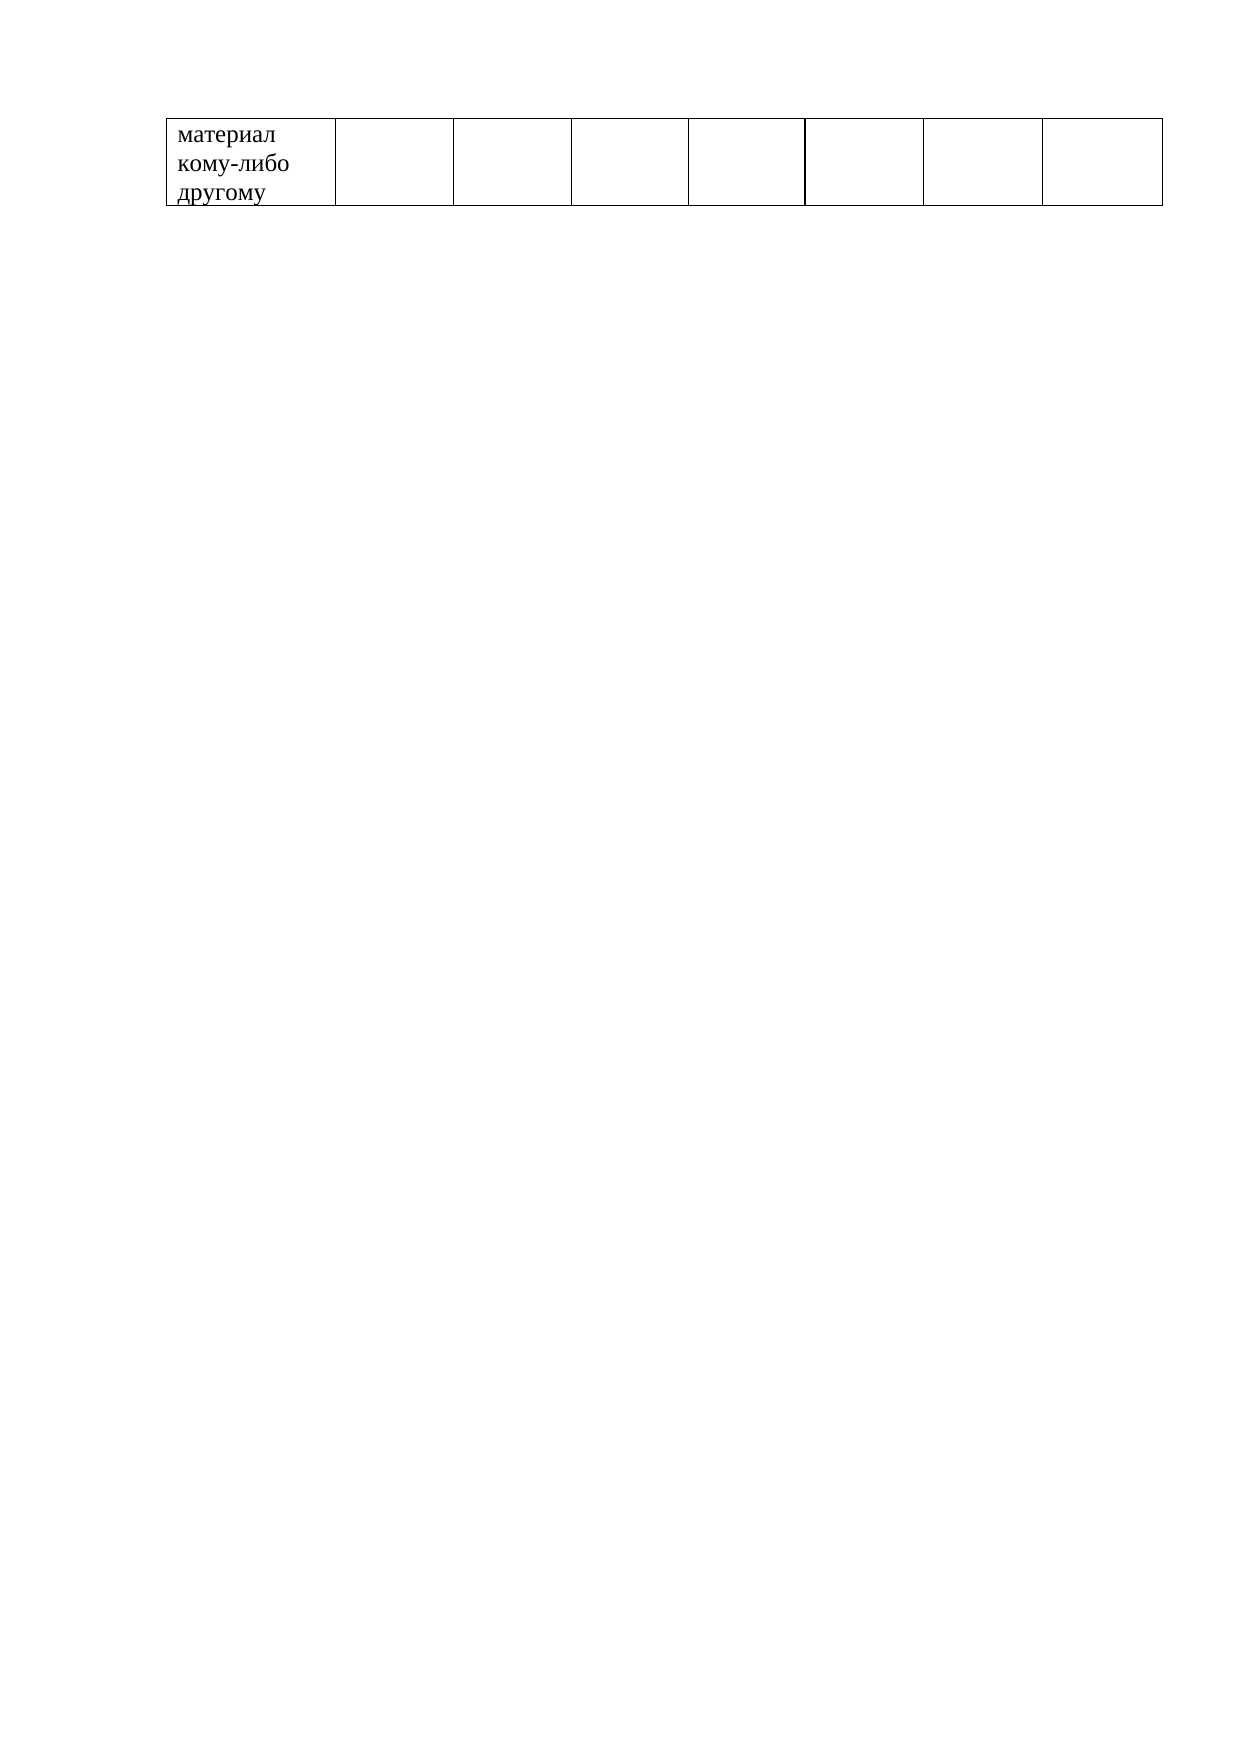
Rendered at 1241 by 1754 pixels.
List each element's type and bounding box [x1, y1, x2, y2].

table_cell [167, 119, 335, 205]
table_cell [806, 119, 923, 205]
table_cell [572, 119, 688, 205]
table_cell [689, 119, 804, 205]
table_cell [336, 119, 453, 205]
table_cell [924, 119, 1042, 205]
table_cell [1043, 119, 1162, 205]
table_cell [454, 119, 571, 205]
